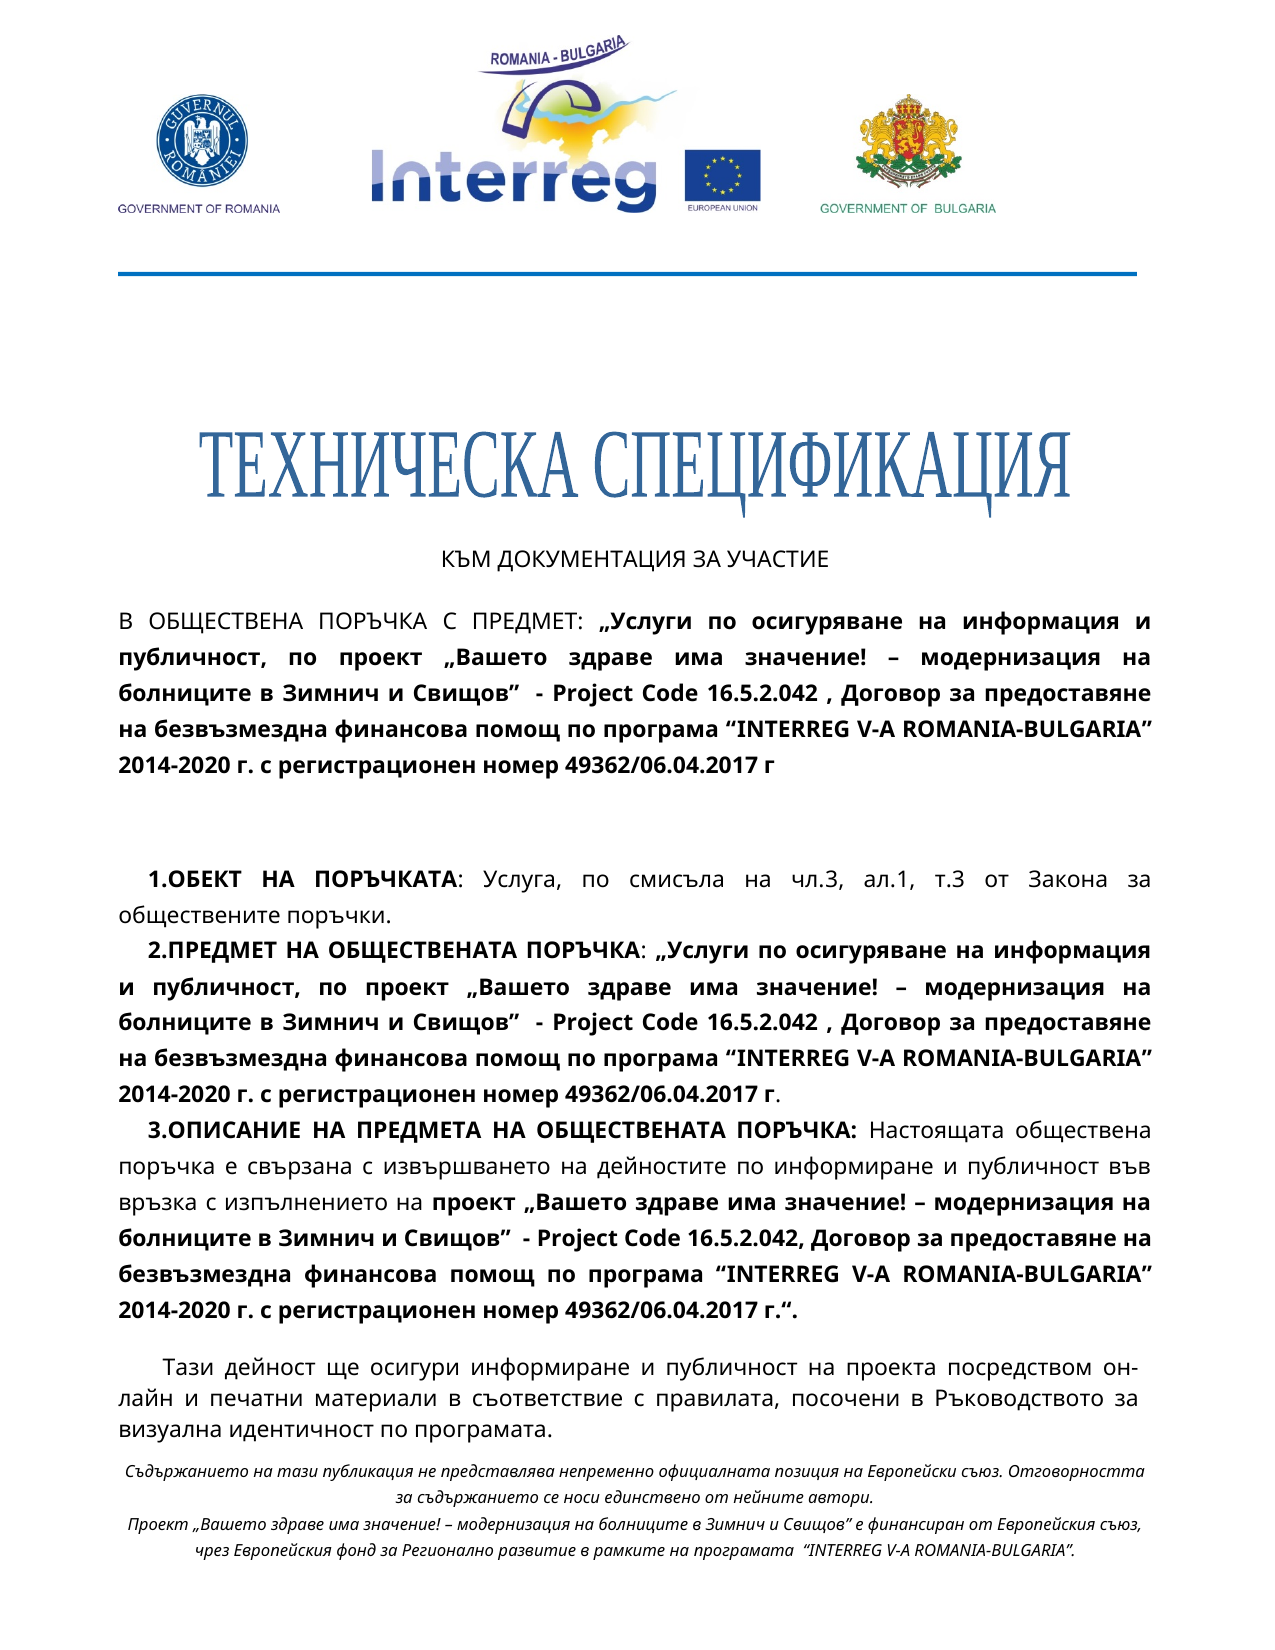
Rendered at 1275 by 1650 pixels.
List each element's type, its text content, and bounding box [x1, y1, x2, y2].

text Тази дейност ще осигури информиране и публичност на проекта посредством он-лайн и печатни материали в съответствие с правилата, посочени в Ръководството за визуална идентичност по програмата. [118, 1351, 1140, 1444]
text в обществена поръчка с предмет: „Услуги по осигуряване на информация и публичност, по проект „Вашето здраве има значение! – модернизация на болниците в Зимнич и Свищов” - Project Code 16.5.2.042 , Договор за предоставяне на безвъзмездна финансова помощ по програма “INTERREG V-A ROMANIA-BULGARIA” 2014-2020 г. с регистрационен номер 49362/06.04.2017 г [118, 605, 1152, 780]
list ПРЕДМЕТ НА ОБЩЕСТВЕНАТА ПОРЪЧКА: „Услуги по осигуряване на информация и публичност, по проект „Вашето здраве има значение! – модернизация на болниците в Зимнич и Свищов” - Project Code 16.5.2.042 , Договор за предоставяне на безвъзмездна финансова помощ по програма “INTERREG V-A ROMANIA-BULGARIA” 2014-2020 г. с регистрационен номер 49362/06.04.2017 г. [118, 934, 1152, 1109]
picture [371, 35, 761, 213]
picture [118, 94, 280, 213]
text към ДОКУМЕНТАЦИЯ за участие [118, 543, 1152, 574]
picture [820, 94, 996, 213]
list ОПИСАНИЕ НА ПРЕДМЕТА НА ОБЩЕСТВЕНАТА ПОРЪЧКА: Настоящата обществена поръчка е свързана с извършването на дейностите по информиране и публичност във връзка с изпълнението на проект „Вашето здраве има значение! – модернизация на болниците в Зимнич и Свищов” - Project Code 16.5.2.042, Договор за предоставяне на безвъзмездна финансова помощ по програма “INTERREG V-A ROMANIA-BULGARIA” 2014-2020 г. с регистрационен номер 49362/06.04.2017 г.“. [118, 1114, 1152, 1325]
list ОБЕКТ НА ПОРЪЧКАТА: Услуга, по смисъла на чл.3, ал.1, т.3 от Закона за обществените поръчки. [118, 863, 1152, 930]
